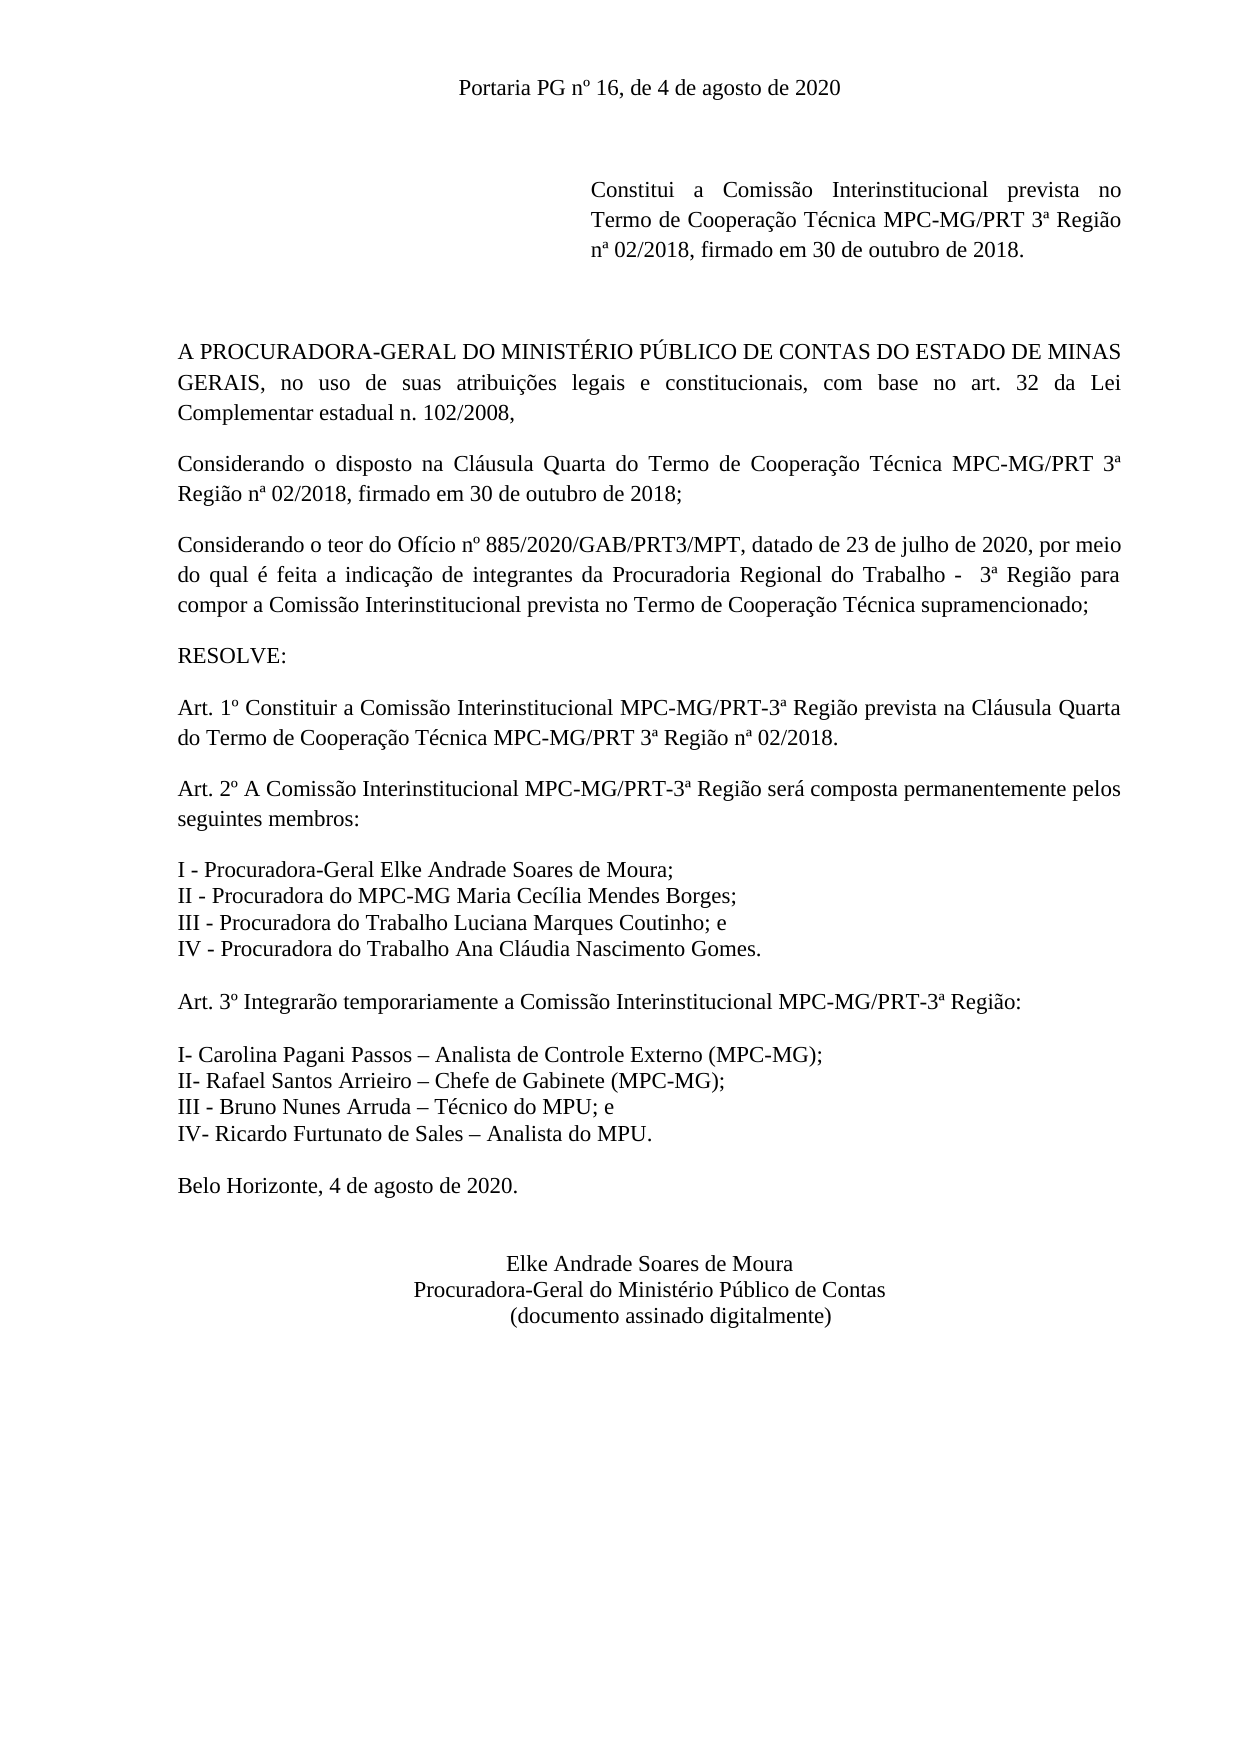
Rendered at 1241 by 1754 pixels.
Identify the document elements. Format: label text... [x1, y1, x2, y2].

text II- Rafael Santos Arrieiro – Chefe de Gabinete (MPC-MG); [177, 1067, 1122, 1093]
text Considerando o teor do Ofício nº 885/2020/GAB/PRT3/MPT, datado de 23 de julho de 2020, por meio do qual é feita a indicação de integrantes da Procuradoria Regional do Trabalho - 3ª Região para compor a Comissão Interinstitucional prevista no Termo de Cooperação Técnica supramencionado; [177, 531, 1122, 618]
text IV - Procuradora do Trabalho Ana Cláudia Nascimento Gomes. [177, 935, 1122, 962]
text Art. 3º Integrarão temporariamente a Comissão Interinstitucional MPC-MG/PRT-3ª Região: [177, 988, 1122, 1014]
text Portaria PG nº 16, de 4 de agosto de 2020 [177, 74, 1122, 100]
text IV- Ricardo Furtunato de Sales – Analista do MPU. [177, 1120, 1122, 1146]
text Elke Andrade Soares de Moura [177, 1250, 1122, 1276]
text Constitui a Comissão Interinstitucional prevista no Termo de Cooperação Técnica MPC-MG/PRT 3ª Região nª 02/2018, firmado em 30 de outubro de 2018. [591, 176, 1122, 263]
text Art. 1º Constituir a Comissão Interinstitucional MPC-MG/PRT-3ª Região prevista na Cláusula Quarta do Termo de Cooperação Técnica MPC-MG/PRT 3ª Região nª 02/2018. [177, 694, 1122, 750]
text I- Carolina Pagani Passos – Analista de Controle Externo (MPC-MG); [177, 1041, 1122, 1067]
text RESOLVE: [177, 643, 1122, 669]
text A PROCURADORA-GERAL DO MINISTÉRIO PÚBLICO DE CONTAS DO ESTADO DE MINAS GERAIS, no uso de suas atribuições legais e constitucionais, com base no art. 32 da Lei Complementar estadual n. 102/2008, [177, 338, 1122, 425]
text Belo Horizonte, 4 de agosto de 2020. [177, 1172, 1122, 1199]
text III - Procuradora do Trabalho Luciana Marques Coutinho; e [177, 909, 1122, 935]
text (documento assinado digitalmente) [177, 1302, 1165, 1329]
text I - Procuradora-Geral Elke Andrade Soares de Moura; [177, 856, 1122, 882]
text Procuradora-Geral do Ministério Público de Contas [177, 1276, 1122, 1302]
text Considerando o disposto na Cláusula Quarta do Termo de Cooperação Técnica MPC-MG/PRT 3ª Região nª 02/2018, firmado em 30 de outubro de 2018; [177, 450, 1122, 506]
text II - Procuradora do MPC-MG Maria Cecília Mendes Borges; [177, 882, 1122, 909]
text Art. 2º A Comissão Interinstitucional MPC-MG/PRT-3ª Região será composta permanentemente pelos seguintes membros: [177, 775, 1122, 831]
text III - Bruno Nunes Arruda – Técnico do MPU; e [177, 1093, 1122, 1120]
